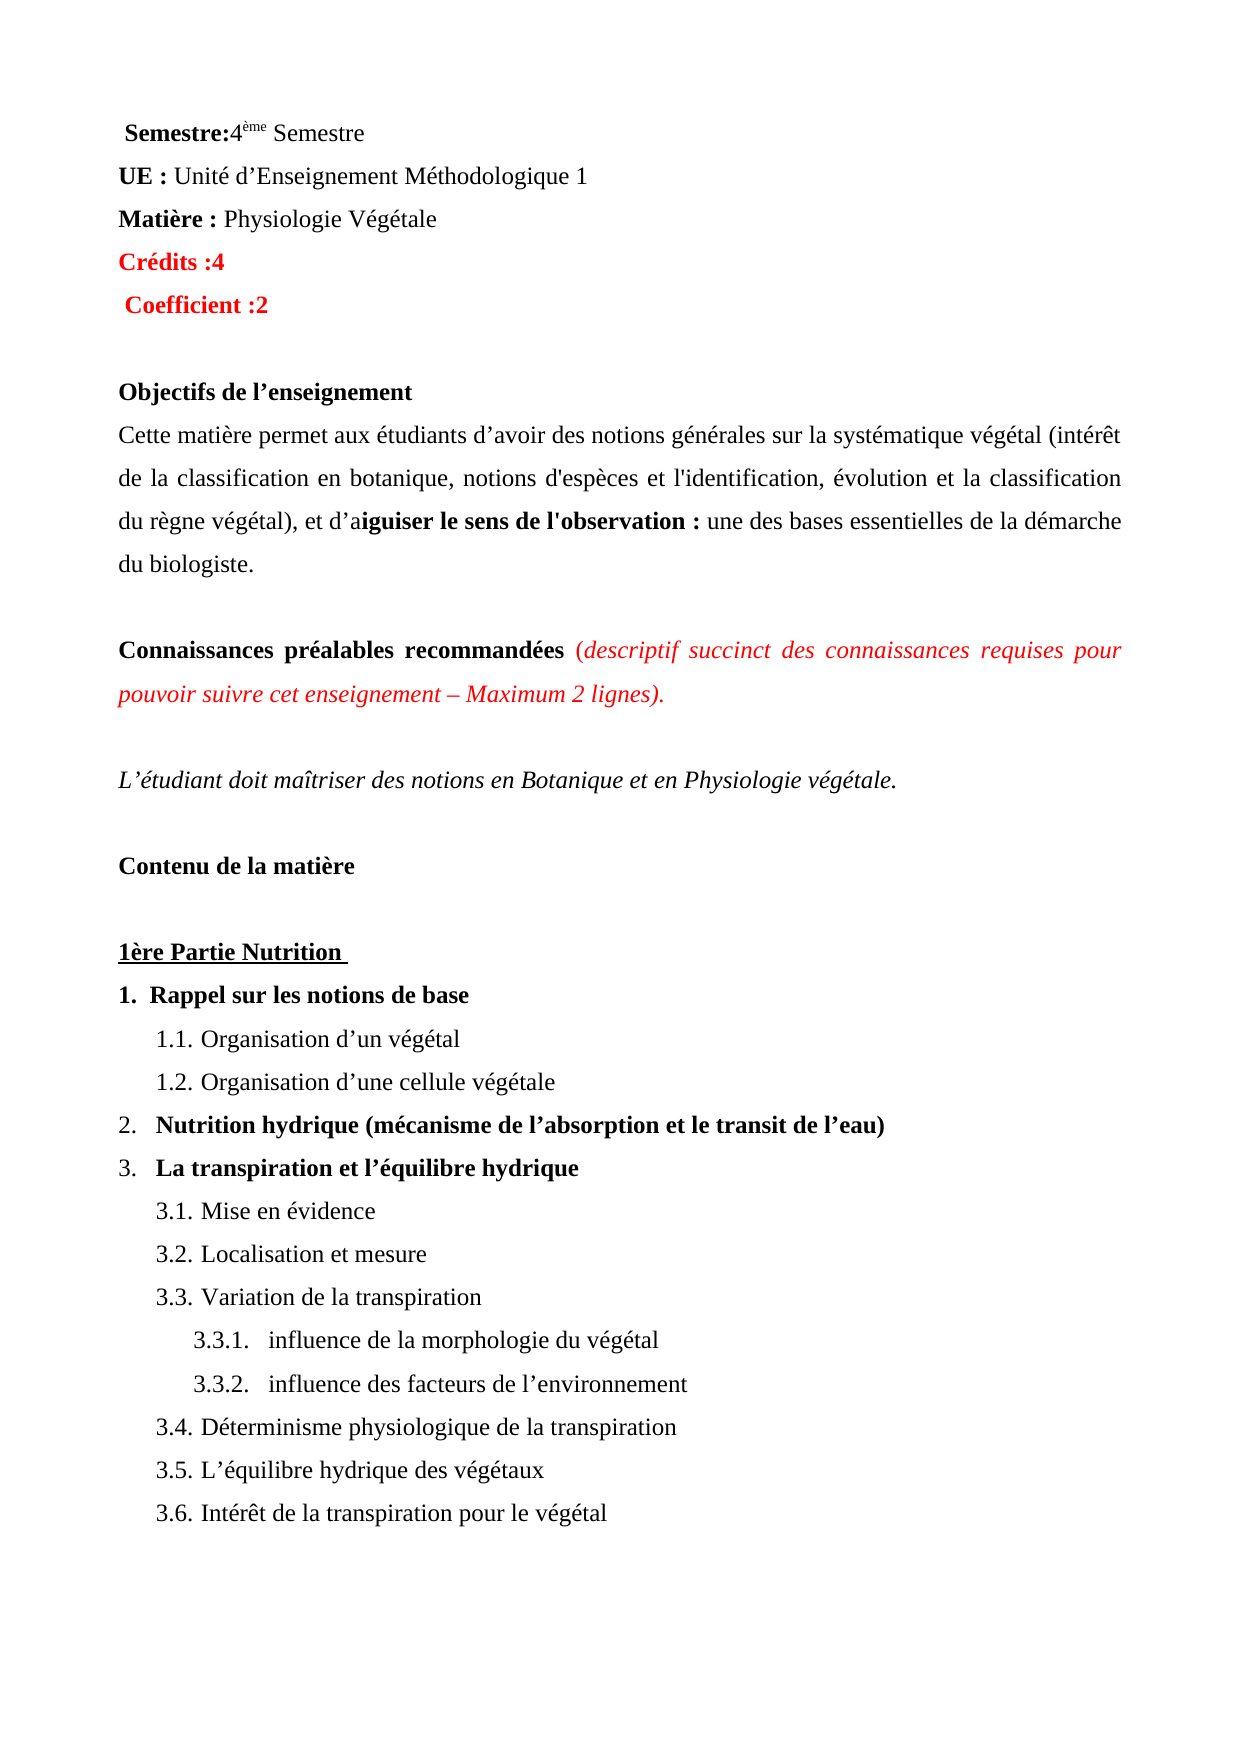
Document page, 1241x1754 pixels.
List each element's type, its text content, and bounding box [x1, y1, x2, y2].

list Mise en évidence [156, 1196, 1122, 1225]
text Crédits :4 [118, 247, 1122, 276]
list influence des facteurs de l’environnement [193, 1369, 1122, 1397]
text Connaissances préalables recommandées (descriptif succinct des connaissances requises pour pouvoir suivre cet enseignement – Maximum 2 lignes). [118, 636, 1122, 707]
list Variation de la transpiration [156, 1282, 1122, 1311]
list Nutrition hydrique (mécanisme de l’absorption et le transit de l’eau) [118, 1110, 1122, 1139]
list Organisation d’une cellule végétale [156, 1067, 1122, 1096]
list Déterminisme physiologique de la transpiration [156, 1412, 1122, 1441]
text Cette matière permet aux étudiants d’avoir des notions générales sur la systématique végétal (intérêt de la classification en botanique, notions d'espèces et l'identification, évolution et la classification du règne végétal), et d’aiguiser le sens de l'observation : une des bases essentielles de la démarche du biologiste. [118, 420, 1122, 578]
list L’équilibre hydrique des végétaux [156, 1455, 1122, 1484]
list Organisation d’un végétal [156, 1024, 1122, 1052]
text Matière : Physiologie Végétale [118, 204, 1122, 233]
list Localisation et mesure [156, 1239, 1122, 1268]
list Intérêt de la transpiration pour le végétal [156, 1498, 1122, 1527]
text L’étudiant doit maîtriser des notions en Botanique et en Physiologie végétale. [118, 765, 1122, 794]
text 1. Rappel sur les notions de base [118, 981, 1122, 1009]
text 1ère Partie Nutrition [118, 937, 1122, 966]
text 6. Dupont F., Guignard J.L. 2012. Botanique Les familles de plantes. Ed. Elsevier-Masson Semestre:4ème Semestre [118, 118, 1122, 147]
list influence de la morphologie du végétal [193, 1326, 1122, 1354]
text UE : Unité d’Enseignement Méthodologique 1 [118, 161, 1122, 190]
text Coefficient :2 [118, 291, 1122, 319]
text Objectifs de l’enseignement [118, 377, 1122, 406]
text Contenu de la matière [118, 851, 1122, 880]
list La transpiration et l’équilibre hydrique [118, 1153, 1122, 1182]
